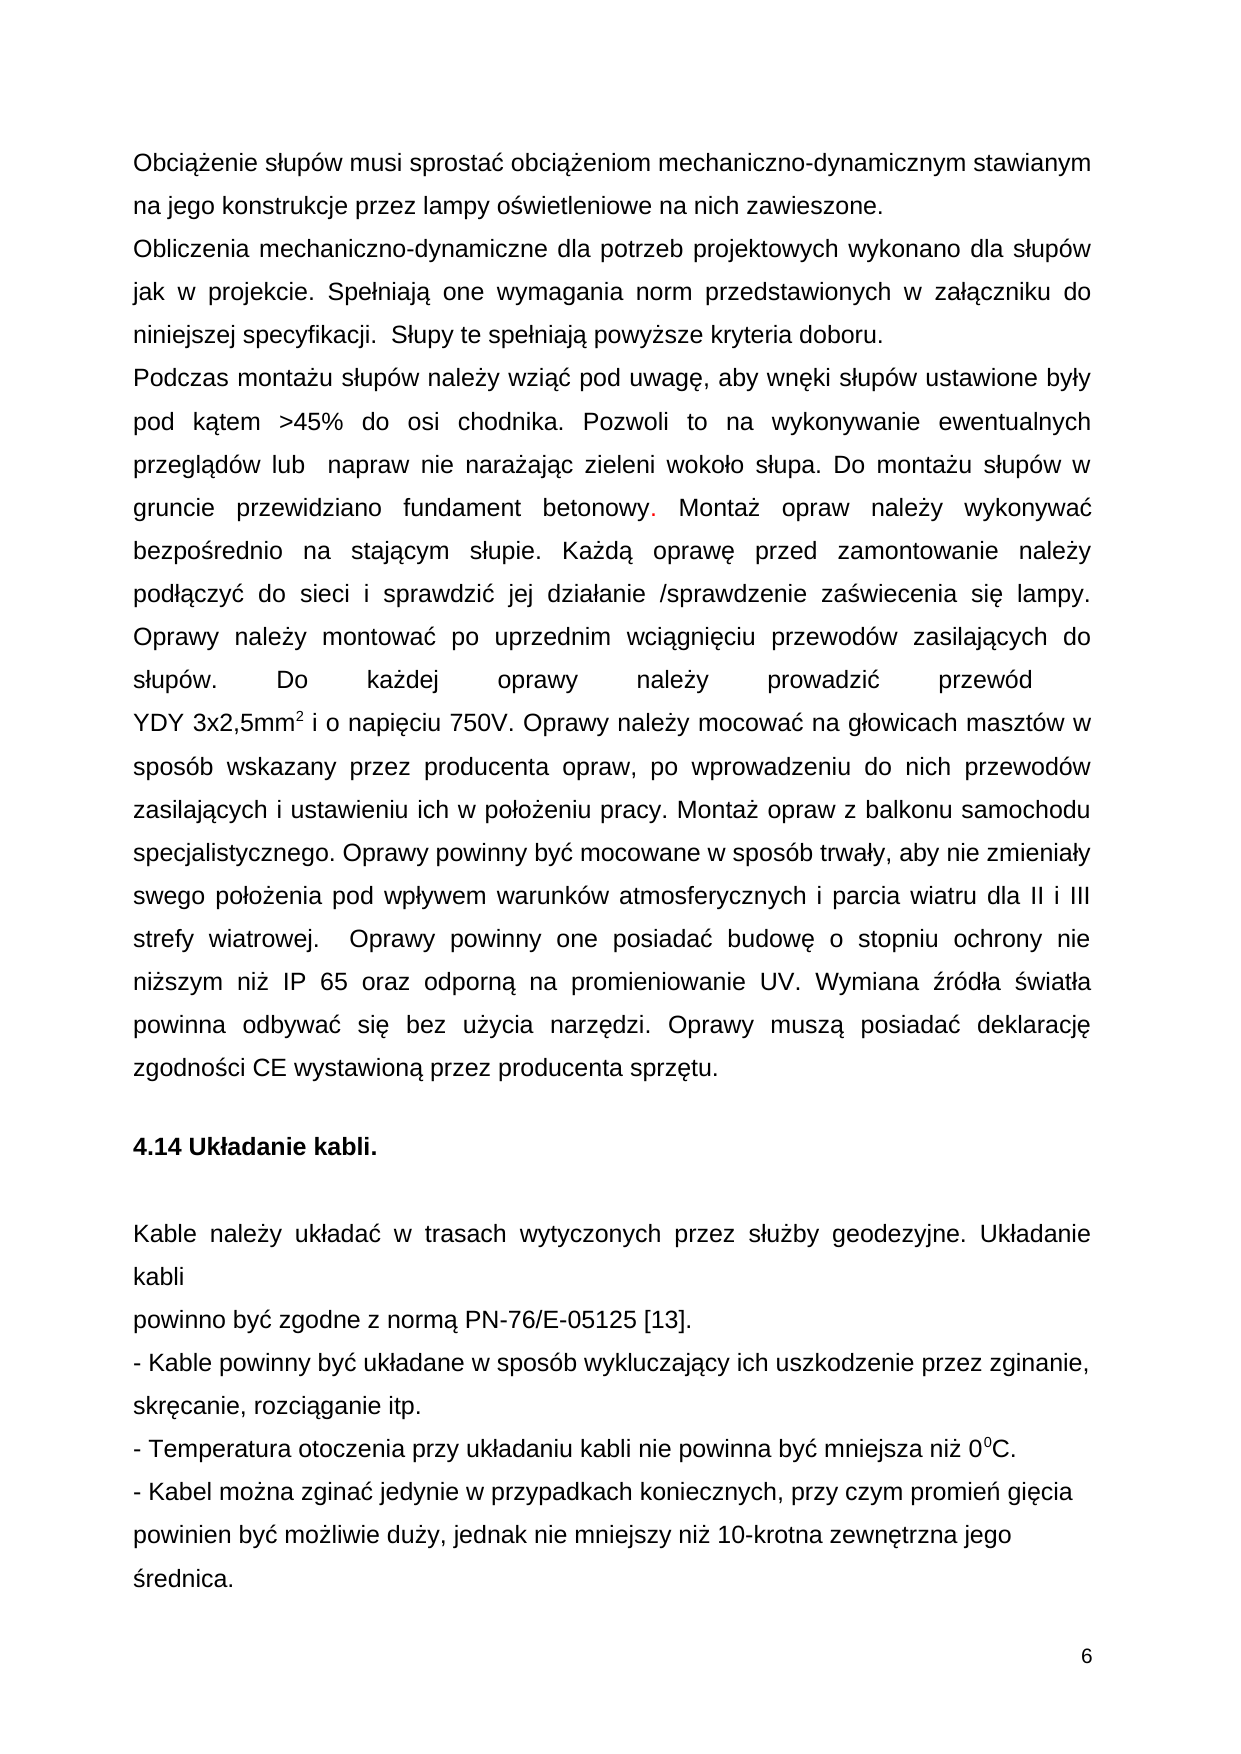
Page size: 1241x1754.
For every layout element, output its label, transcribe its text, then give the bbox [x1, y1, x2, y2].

text Obciążenie słupów musi sprostać obciążeniom mechaniczno-dynamicznym stawianym na jego konstrukcje przez lampy oświetleniowe na nich zawieszone. [133, 148, 1092, 219]
text - Kable powinny być układane w sposób wykluczający ich uszkodzenie przez zginanie, [133, 1348, 1092, 1377]
text Podczas montażu słupów należy wziąć pod uwagę, aby wnęki słupów ustawione były pod kątem >45% do osi chodnika. Pozwoli to na wykonywanie ewentualnych przeglądów lub napraw nie narażając zieleni wokoło słupa. Do montażu słupów w gruncie przewidziano fundament betonowy. Montaż opraw należy wykonywać bezpośrednio na stającym słupie. Każdą oprawę przed zamontowanie należy podłączyć do sieci i sprawdzić jej działanie /sprawdzenie zaświecenia się lampy. Oprawy należy montować po uprzednim wciągnięciu przewodów zasilających do słupów. Do każdej oprawy należy prowadzić przewód YDY 3x2,5mm2 i o napięciu 750V. Oprawy należy mocować na głowicach masztów w sposób wskazany przez producenta opraw, po wprowadzeniu do nich przewodów zasilających i ustawieniu ich w położeniu pracy. Montaż opraw z balkonu samochodu specjalistycznego. Oprawy powinny być mocowane w sposób trwały, aby nie zmieniały swego położenia pod wpływem warunków atmosferycznych i parcia wiatru dla II i III strefy wiatrowej. Oprawy powinny one posiadać budowę o stopniu ochrony nie niższym niż IP 65 oraz odporną na promieniowanie UV. Wymiana źródła światła powinna odbywać się bez użycia narzędzi. Oprawy muszą posiadać deklarację zgodności CE wystawioną przez producenta sprzętu. [133, 363, 1092, 1082]
text powinno być zgodne z normą PN-76/E-05125 [13]. [133, 1305, 1092, 1334]
text - Temperatura otoczenia przy układaniu kabli nie powinna być mniejsza niż 00C. [133, 1434, 1092, 1463]
text - Kabel można zginać jedynie w przypadkach koniecznych, przy czym promień gięcia [133, 1477, 1092, 1506]
text Obliczenia mechaniczno-dynamiczne dla potrzeb projektowych wykonano dla słupów jak w projekcie. Spełniają one wymagania norm przedstawionych w załączniku do niniejszej specyfikacji. Słupy te spełniają powyższe kryteria doboru. [133, 234, 1092, 349]
text 4.14 Układanie kabli. [133, 1132, 1092, 1161]
text średnica. [133, 1564, 1092, 1592]
text skręcanie, rozciąganie itp. [133, 1391, 1092, 1420]
text powinien być możliwie duży, jednak nie mniejszy niż 10-krotna zewnętrzna jego [133, 1521, 1092, 1549]
text Kable należy układać w trasach wytyczonych przez służby geodezyjne. Układanie kabli [133, 1219, 1092, 1291]
